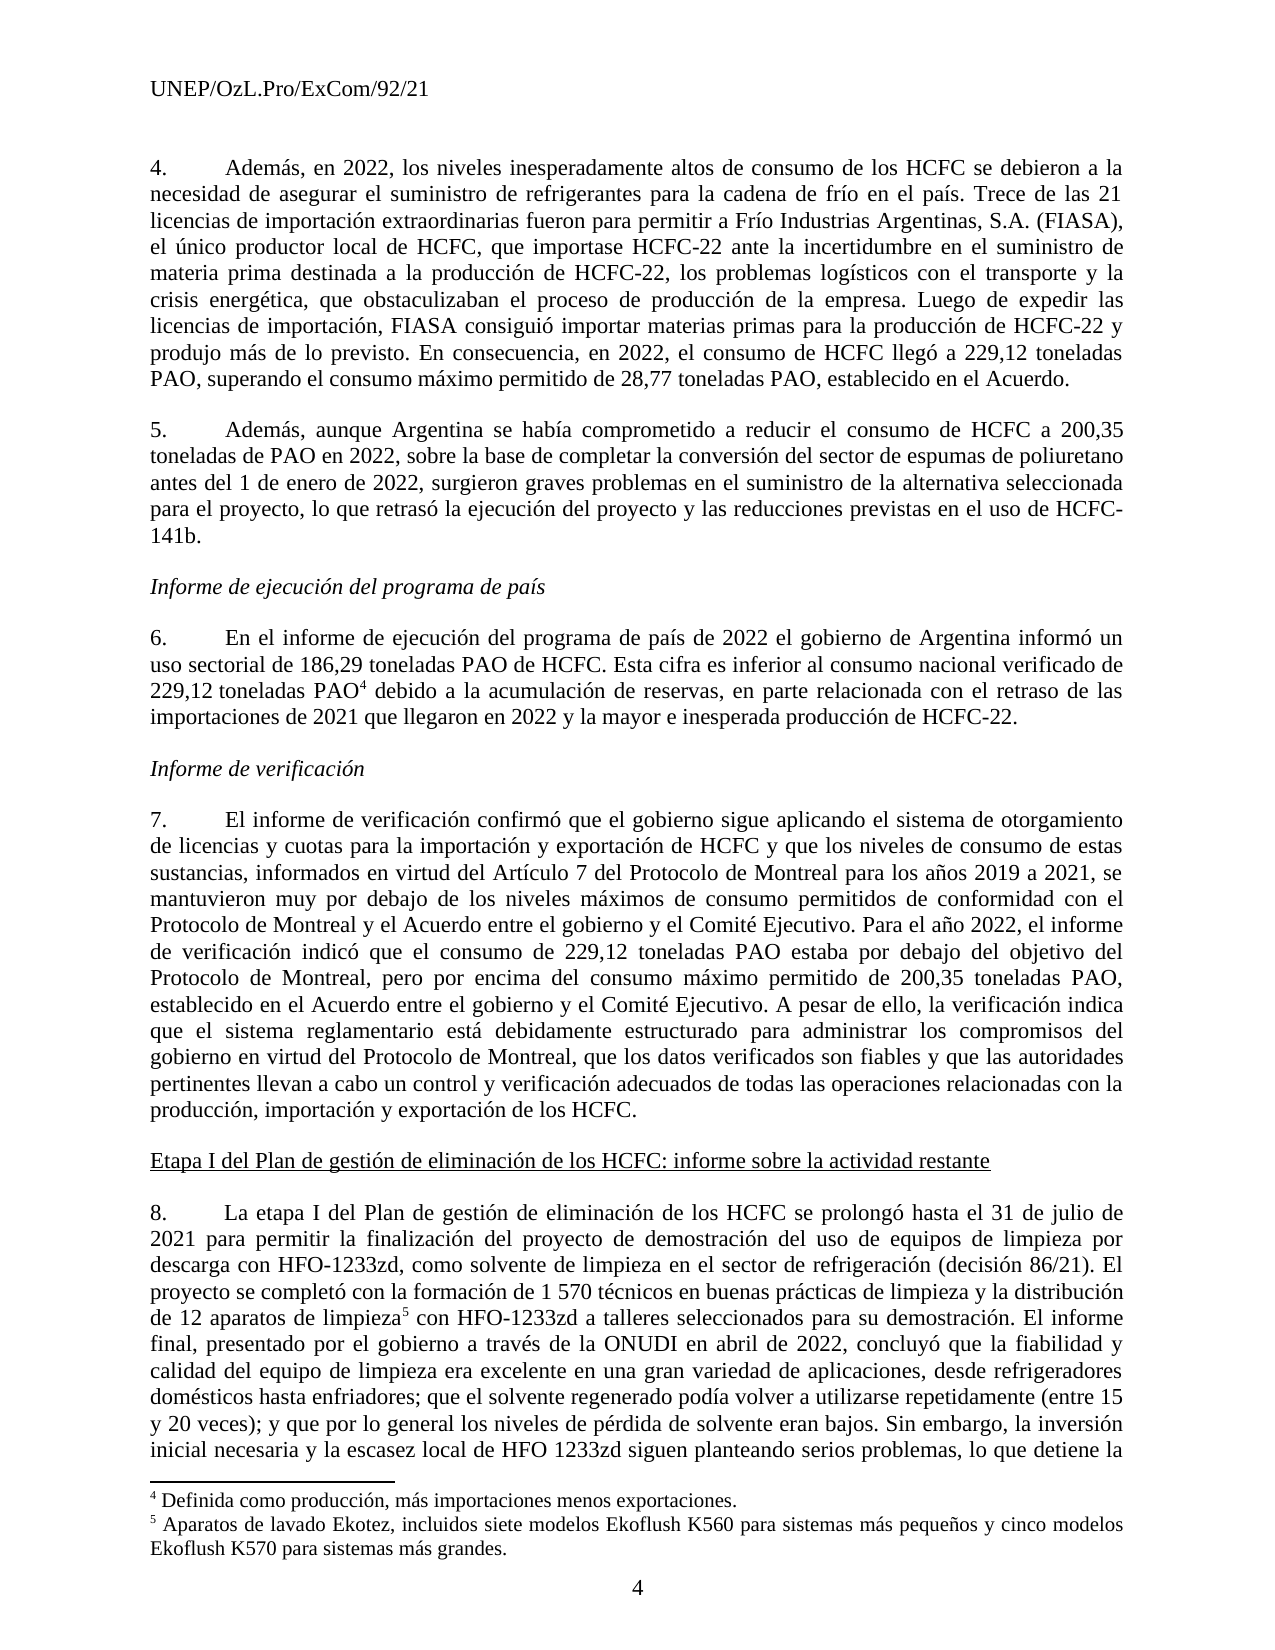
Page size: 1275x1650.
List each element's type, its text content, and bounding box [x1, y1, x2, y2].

subtitle Informe de ejecución del programa de país [150, 573, 1125, 599]
subtitle Informe de verificación [150, 755, 1125, 781]
subtitle El informe de verificación confirmó que el gobierno sigue aplicando el sistema de otorgamiento de licencias y cuotas para la importación y exportación de HCFC y que los niveles de consumo de estas sustancias, informados en virtud del Artículo 7 del Protocolo de Montreal para los años 2019 a 2021, se mantuvieron muy por debajo de los niveles máximos de consumo permitidos de conformidad con el Protocolo de Montreal y el Acuerdo entre el gobierno y el Comité Ejecutivo. Para el año 2022, el informe de verificación indicó que el consumo de 229,12 toneladas PAO estaba por debajo del objetivo del Protocolo de Montreal, pero por encima del consumo máximo permitido de 200,35 toneladas PAO, establecido en el Acuerdo entre el gobierno y el Comité Ejecutivo. A pesar de ello, la verificación indica que el sistema reglamentario está debidamente estructurado para administrar los compromisos del gobierno en virtud del Protocolo de Montreal, que los datos verificados son fiables y que las autoridades pertinentes llevan a cabo un control y verificación adecuados de todas las operaciones relacionadas con la producción, importación y exportación de los HCFC. [150, 806, 1125, 1122]
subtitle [150, 1199, 1125, 1462]
subtitle Además, aunque Argentina se había comprometido a reducir el consumo de HCFC a 200,35 toneladas de PAO en 2022, sobre la base de completar la conversión del sector de espumas de poliuretano antes del 1 de enero de 2022, surgieron graves problemas en el suministro de la alternativa seleccionada para el proyecto, lo que retrasó la ejecución del proyecto y las reducciones previstas en el uso de HCFC-141b. [150, 416, 1125, 548]
subtitle En el informe de ejecución del programa de país de 2022 el gobierno de Argentina informó un uso sectorial de 186,29 toneladas PAO de HCFC. Esta cifra es inferior al consumo nacional verificado de 229,12 toneladas PAO debido a la acumulación de reservas, en parte relacionada con el retraso de las importaciones de 2021 que llegaron en 2022 y la mayor e inesperada producción de HCFC-22. [150, 624, 1125, 730]
subtitle Etapa I del Plan de gestión de eliminación de los HCFC: informe sobre la actividad restante [150, 1147, 1125, 1174]
subtitle Además, en 2022, los niveles inesperadamente altos de consumo de los HCFC se debieron a la necesidad de asegurar el suministro de refrigerantes para la cadena de frío en el país. Trece de las 21 licencias de importación extraordinarias fueron para permitir a Frío Industrias Argentinas, S.A. (FIASA), el único productor local de HCFC, que importase HCFC-22 ante la incertidumbre en el suministro de materia prima destinada a la producción de HCFC-22, los problemas logísticos con el transporte y la crisis energética, que obstaculizaban el proceso de producción de la empresa. Luego de expedir las licencias de importación, FIASA consiguió importar materias primas para la producción de HCFC-22 y produjo más de lo previsto. En consecuencia, en 2022, el consumo de HCFC llegó a 229,12 toneladas PAO, superando el consumo máximo permitido de 28,77 toneladas PAO, establecido en el Acuerdo. [150, 154, 1125, 391]
